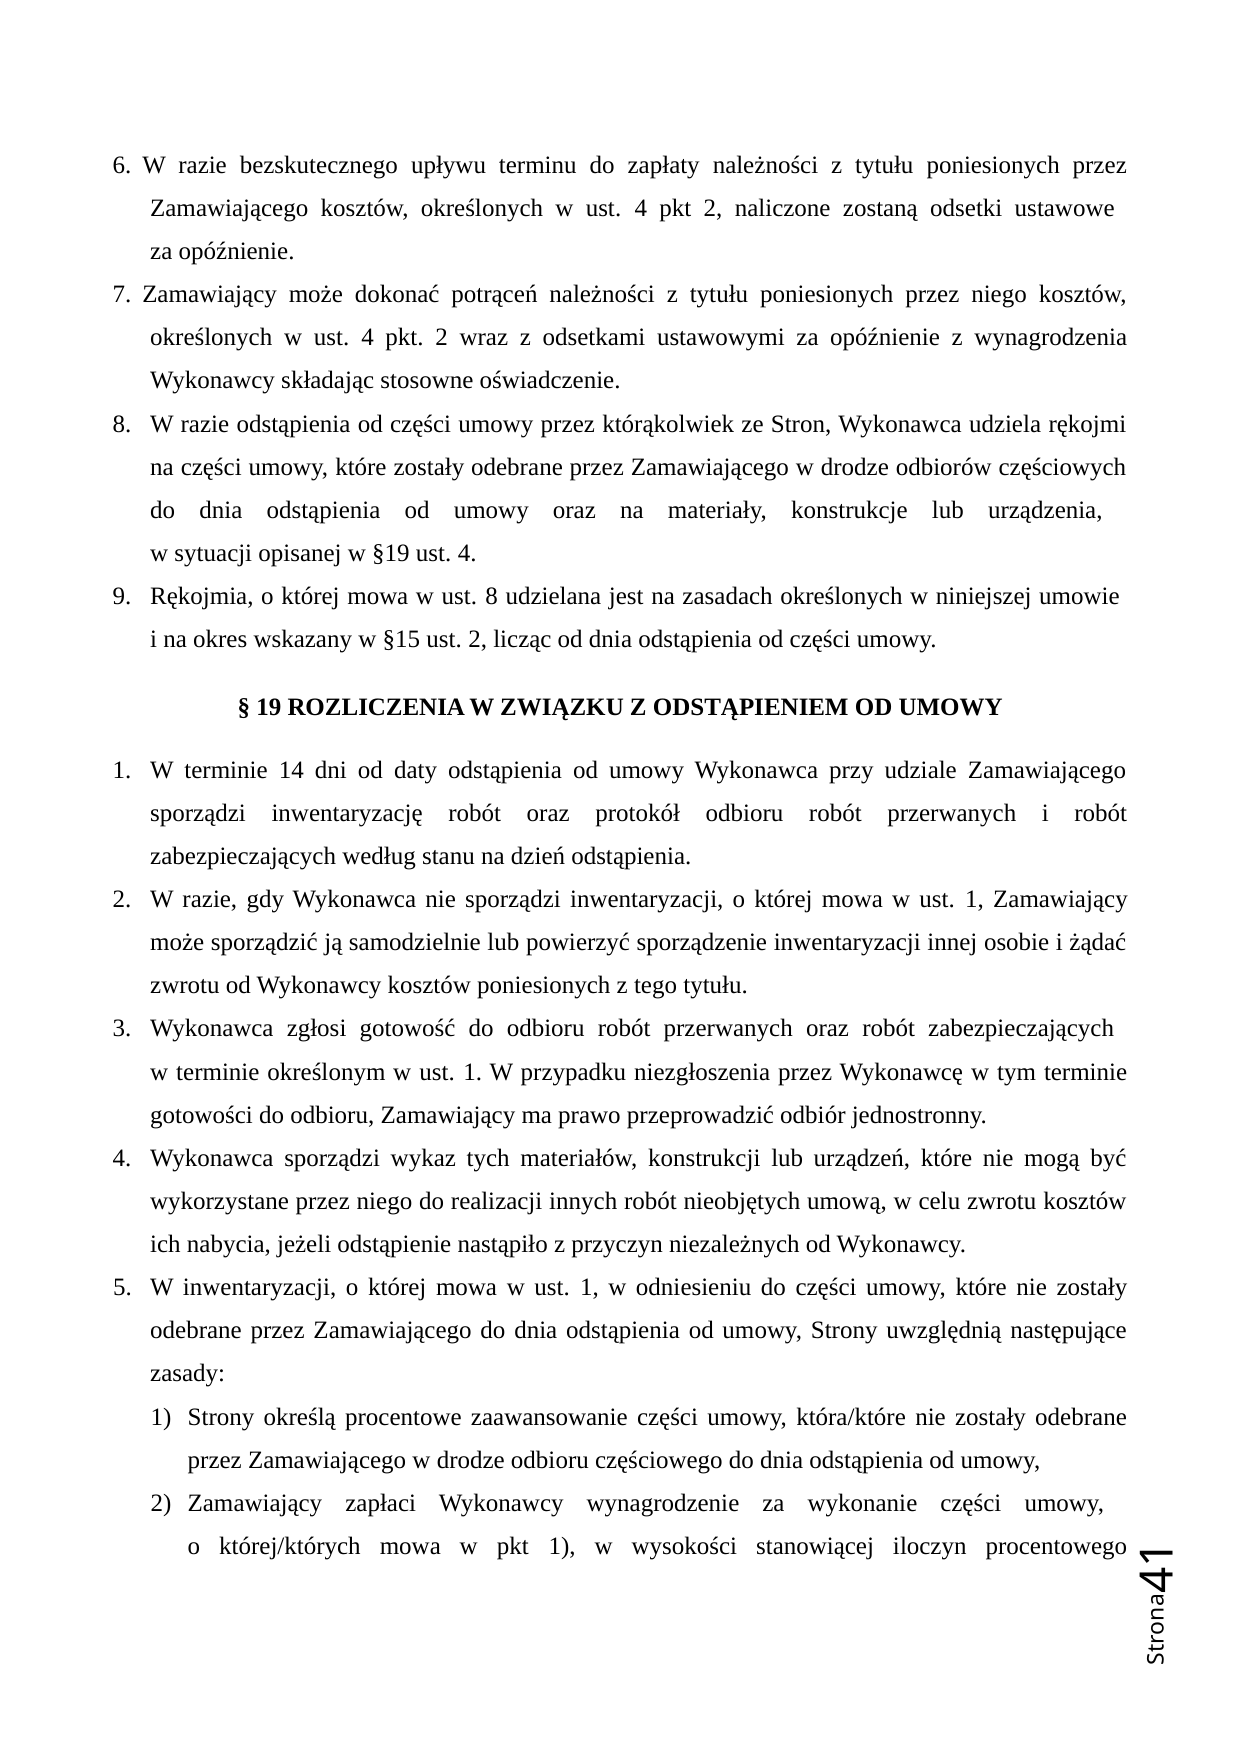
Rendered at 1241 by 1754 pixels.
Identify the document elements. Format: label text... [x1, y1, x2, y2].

list W razie, gdy Wykonawca nie sporządzi inwentaryzacji, o której mowa w ust. 1, Zamawiający może sporządzić ją samodzielnie lub powierzyć sporządzenie inwentaryzacji innej osobie i żądać zwrotu od Wykonawcy kosztów poniesionych z tego tytułu. [112, 1172, 1128, 1287]
list W razie odstąpienia od części umowy przez którąkolwiek ze Stron, Wykonawca udziela rękojmi na części umowy, które zostały odebrane przez Zamawiającego w drodze odbiorów częściowych do dnia odstąpienia od umowy oraz na materiały, konstrukcje lub urządzenia, w sytuacji opisanej w §19 ust. 4. [112, 667, 1128, 826]
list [150, 150, 1128, 222]
list Wykonawca sporządzi wykaz tych materiałów, konstrukcji lub urządzeń, które nie mogą być wykorzystane przez niego do realizacji innych robót nieobjętych umową, w celu zwrotu kosztów ich nabycia, jeżeli odstąpienie nastąpiło z przyczyn niezależnych od Wykonawcy. [112, 1460, 1128, 1575]
list Zamawiający może dokonać potrąceń należności z tytułu poniesionych przez niego kosztów, określonych w ust. 4 pkt. 2 wraz z odsetkami ustawowymi za opóźnienie z wynagrodzenia Wykonawcy składając stosowne oświadczenie. [112, 538, 1128, 653]
list Rękojmia, o której mowa w ust. 8 udzielana jest na zasadach określonych w niniejszej umowie i na okres wskazany w §15 ust. 2, licząc od dnia odstąpienia od części umowy. [112, 840, 1128, 912]
subtitle § 19 ROZLICZENIA W ZWIĄZKU Z ODSTĄPIENIEM OD UMOWY [112, 951, 1128, 980]
list Wykonawca zgłosi gotowość do odbioru robót przerwanych oraz robót zabezpieczających w terminie określonym w ust. 1. W przypadku niezgłoszenia przez Wykonawcę w tym terminie gotowości do odbioru, Zamawiający ma prawo przeprowadzić odbiór jednostronny. [112, 1301, 1128, 1416]
list W razie bezskutecznego upływu terminu do zapłaty należności z tytułu poniesionych przez Zamawiającego kosztów, określonych w ust. 4 pkt 2, naliczone zostaną odsetki ustawowe za opóźnienie. [112, 409, 1128, 524]
list Zamawiający zobowiązany jest do dokonania odbioru robót przerwanych i zabezpieczających oraz przejęcia od Wykonawcy pod swój dozór terenu robót. [150, 236, 1128, 308]
list W terminie 14 dni od daty odstąpienia od umowy Wykonawca przy udziale Zamawiającego sporządzi inwentaryzację robót oraz protokół odbioru robót przerwanych i robót zabezpieczających według stanu na dzień odstąpienia. [112, 1013, 1128, 1128]
list Postanowienia ust. 3 – 4 stosuje się także w sytuacji, gdy Zamawiający odstąpił od umowy na podstawie ustawy. [112, 322, 1128, 394]
